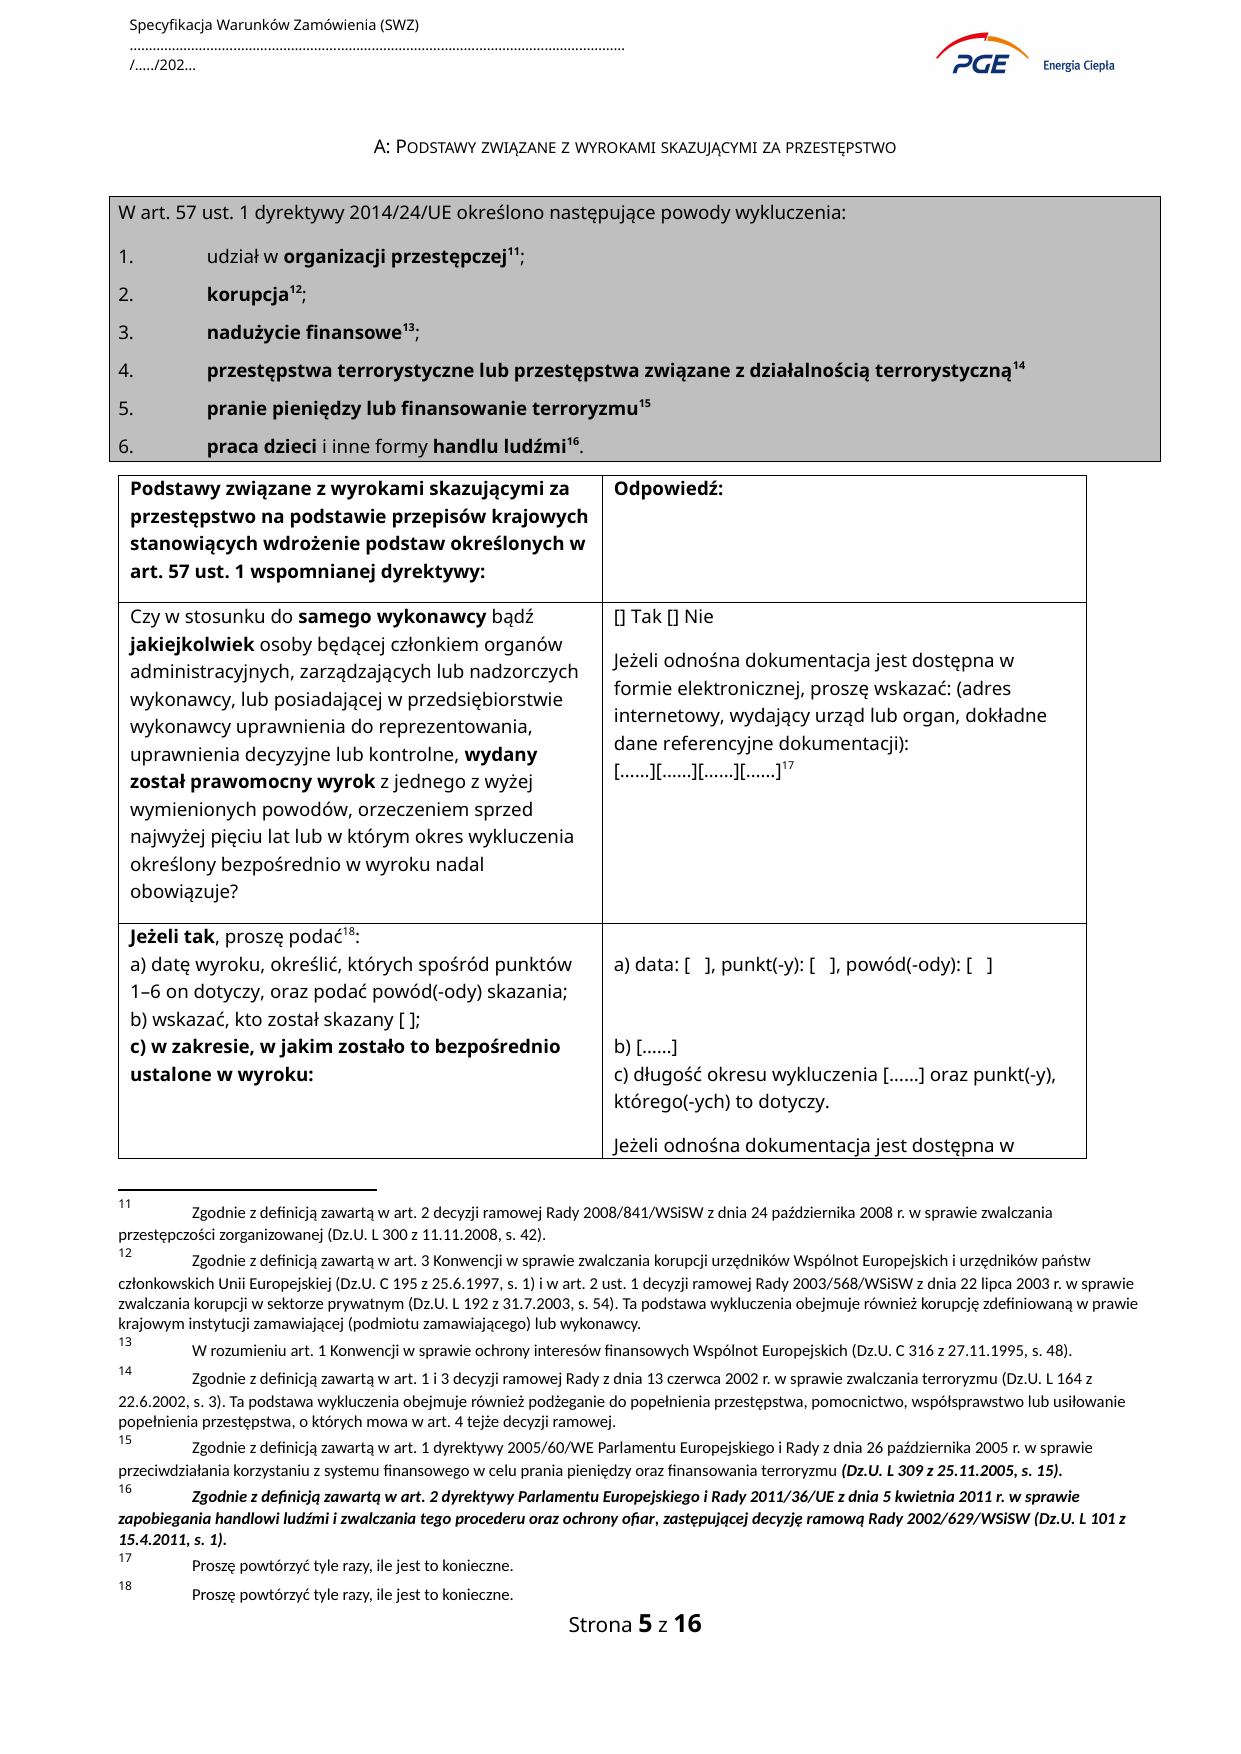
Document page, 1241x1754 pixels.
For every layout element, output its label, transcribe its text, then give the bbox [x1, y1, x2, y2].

text przestępstwa terrorystyczne lub przestępstwa związane z działalnością terrorystyczną [110, 354, 1160, 383]
table_header Odpowiedź: [603, 476, 1086, 602]
text nadużycie finansowe; [110, 316, 1160, 345]
table_cell Czy w stosunku do samego wykonawcy bądź jakiejkolwiek osoby będącej członkiem organów administracyjnych, zarządzających lub nadzorczych wykonawcy, lub posiadającej w przedsiębiorstwie wykonawcy uprawnienia do reprezentowania, uprawnienia decyzyjne lub kontrolne, wydany został prawomocny wyrok z jednego z wyżej wymienionych powodów, orzeczeniem sprzed najwyżej pięciu lat lub w którym okres wykluczenia określony bezpośrednio w wyroku nadal obowiązuje? [119, 603, 602, 923]
title A: Podstawy związane z wyrokami skazującymi za przestępstwo [118, 133, 1152, 158]
text W art. 57 ust. 1 dyrektywy 2014/24/UE określono następujące powody wykluczenia: [110, 197, 1160, 224]
text pranie pieniędzy lub finansowanie terroryzmu [110, 392, 1160, 421]
table_header Podstawy związane z wyrokami skazującymi za przestępstwo na podstawie przepisów krajowych stanowiących wdrożenie podstaw określonych w art. 57 ust. 1 wspomnianej dyrektywy: [119, 476, 602, 602]
table_cell a) data: [ ], punkt(-y): [ ], powód(-ody): [ ] b) [……] c) długość okresu wykluczenia [……] oraz punkt(-y), którego(-ych) to dotyczy. Jeżeli odnośna dokumentacja jest dostępna w formie elektronicznej, proszę wskazać: (adres internetowy, wydający urząd lub organ, dokładne dane referencyjne dokumentacji): [……][……][……][……] [603, 924, 1086, 1158]
table_cell Jeżeli tak, proszę podać: a) datę wyroku, określić, których spośród punktów 1–6 on dotyczy, oraz podać powód(-ody) skazania; b) wskazać, kto został skazany [ ]; c) w zakresie, w jakim zostało to bezpośrednio ustalone w wyroku: [119, 924, 602, 1158]
text korupcja; [110, 278, 1160, 307]
text praca dzieci i inne formy handlu ludźmi. [110, 430, 1160, 461]
list udział w organizacji przestępczej; [110, 240, 1160, 269]
picture [918, 14, 1131, 96]
table_cell [] Tak [] Nie Jeżeli odnośna dokumentacja jest dostępna w formie elektronicznej, proszę wskazać: (adres internetowy, wydający urząd lub organ, dokładne dane referencyjne dokumentacji): [……][……][……][……] [603, 603, 1086, 923]
